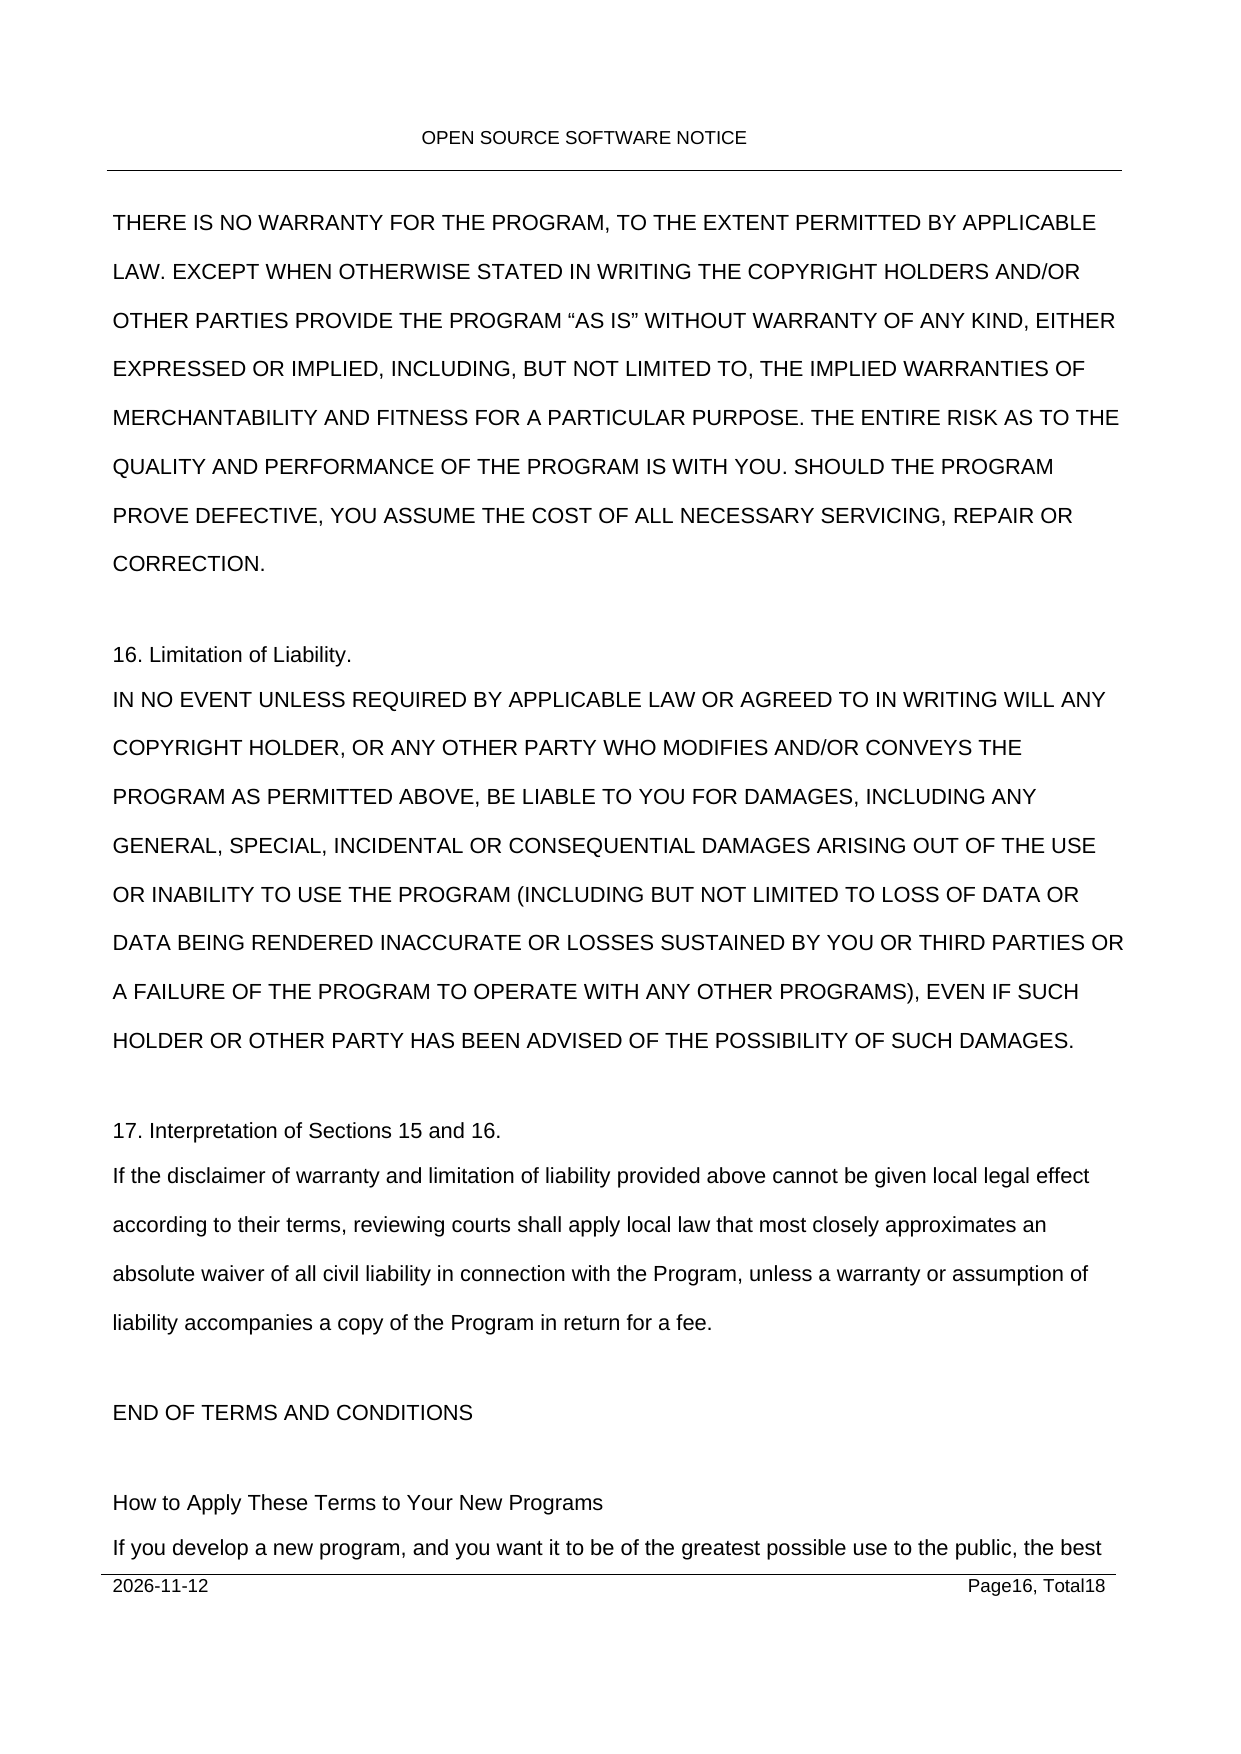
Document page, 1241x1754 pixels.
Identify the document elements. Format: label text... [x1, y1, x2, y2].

text If the disclaimer of warranty and limitation of liability provided above cannot be given local legal effect according to their terms, reviewing courts shall apply local law that most closely approximates an absolute waiver of all civil liability in connection with the Program, unless a warranty or assumption of liability accompanies a copy of the Program in return for a fee. [112, 1159, 1128, 1338]
text IN NO EVENT UNLESS REQUIRED BY APPLICABLE LAW OR AGREED TO IN WRITING WILL ANY COPYRIGHT HOLDER, OR ANY OTHER PARTY WHO MODIFIES AND/OR CONVEYS THE PROGRAM AS PERMITTED ABOVE, BE LIABLE TO YOU FOR DAMAGES, INCLUDING ANY GENERAL, SPECIAL, INCIDENTAL OR CONSEQUENTIAL DAMAGES ARISING OUT OF THE USE OR INABILITY TO USE THE PROGRAM (INCLUDING BUT NOT LIMITED TO LOSS OF DATA OR DATA BEING RENDERED INACCURATE OR LOSSES SUSTAINED BY YOU OR THIRD PARTIES OR A FAILURE OF THE PROGRAM TO OPERATE WITH ANY OTHER PROGRAMS), EVEN IF SUCH HOLDER OR OTHER PARTY HAS BEEN ADVISED OF THE POSSIBILITY OF SUCH DAMAGES. [112, 683, 1128, 1057]
text 17. Interpretation of Sections 15 and 16. [112, 1114, 1128, 1147]
text 16. Limitation of Liability. [112, 638, 1128, 670]
text END OF TERMS AND CONDITIONS [112, 1396, 1128, 1428]
text How to Apply These Terms to Your New Programs [112, 1486, 1128, 1519]
text THERE IS NO WARRANTY FOR THE PROGRAM, TO THE EXTENT PERMITTED BY APPLICABLE LAW. EXCEPT WHEN OTHERWISE STATED IN WRITING THE COPYRIGHT HOLDERS AND/OR OTHER PARTIES PROVIDE THE PROGRAM “AS IS” WITHOUT WARRANTY OF ANY KIND, EITHER EXPRESSED OR IMPLIED, INCLUDING, BUT NOT LIMITED TO, THE IMPLIED WARRANTIES OF MERCHANTABILITY AND FITNESS FOR A PARTICULAR PURPOSE. THE ENTIRE RISK AS TO THE QUALITY AND PERFORMANCE OF THE PROGRAM IS WITH YOU. SHOULD THE PROGRAM PROVE DEFECTIVE, YOU ASSUME THE COST OF ALL NECESSARY SERVICING, REPAIR OR CORRECTION. [112, 206, 1128, 580]
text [112, 1531, 1128, 1564]
